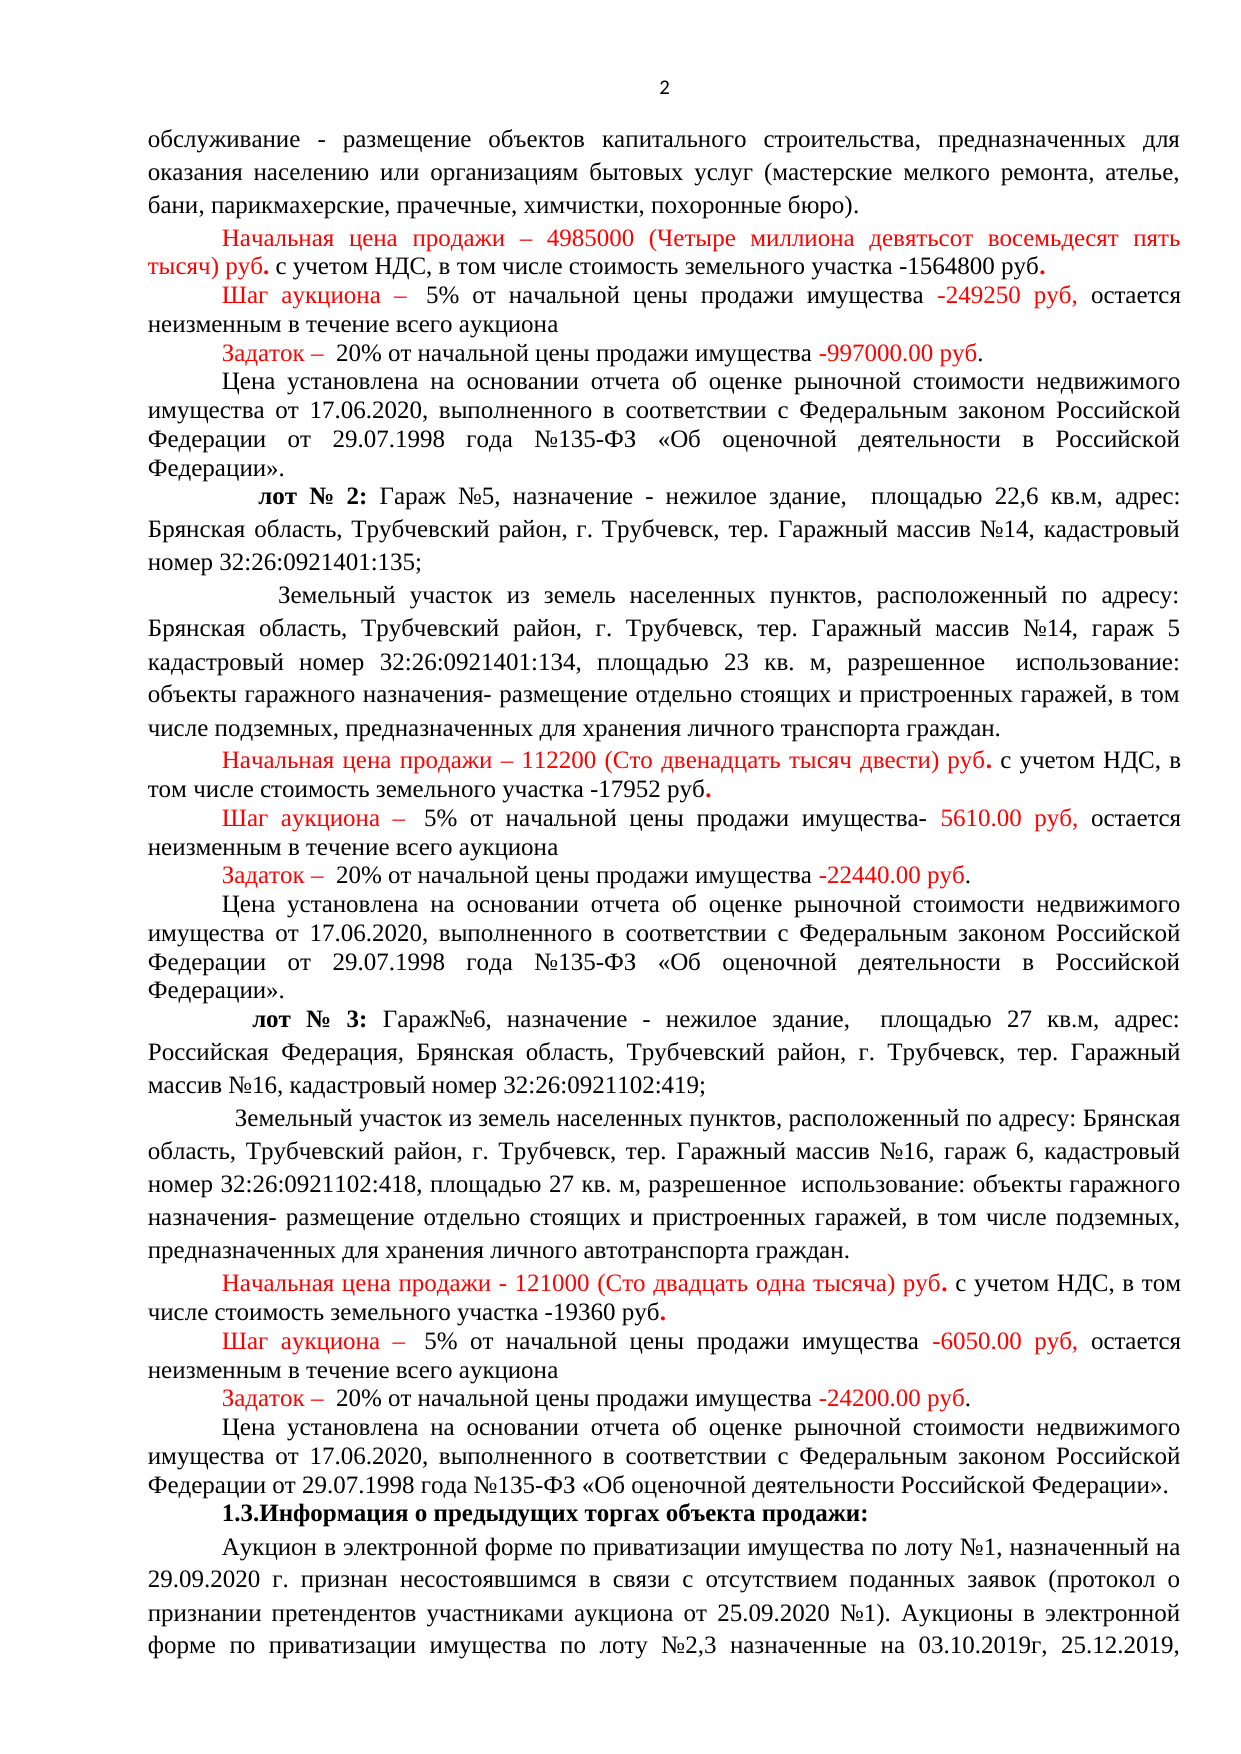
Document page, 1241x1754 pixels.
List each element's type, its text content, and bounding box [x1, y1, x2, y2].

text Цена установлена на основании отчета об оценке рыночной стоимости недвижимого имущества от 17.06.2020, выполненного в соответствии с Федеральным законом Российской Федерации от 29.07.1998 года №135-ФЗ «Об оценочной деятельности в Российской Федерации». [148, 889, 1181, 1004]
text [148, 1532, 1181, 1565]
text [148, 185, 1181, 218]
list лот № 3: Гараж№6, назначение - нежилое здание, площадью 27 кв.м, адрес: Российская Федерация, Брянская область, Трубчевский район, г. Трубчевск, тер. Гаражный массив №16, кадастровый номер 32:26:0921102:419; [148, 1004, 1181, 1099]
text Шаг аукциона – 5% от начальной цены продажи имущества- 5610.00 руб, остается неизменным в течение всего аукциона [148, 803, 1181, 861]
text Начальная цена продажи – 4985000 (Четыре миллиона девятьсот восемьдесят пять тысяч) руб. с учетом НДС, в том числе стоимость земельного участка -1564800 руб. [148, 223, 1181, 280]
text 1.3.Информация о предыдущих торгах объекта продажи: [148, 1498, 1181, 1527]
text Цена установлена на основании отчета об оценке рыночной стоимости недвижимого имущества от 17.06.2020, выполненного в соответствии с Федеральным законом Российской Федерации от 29.07.1998 года №135-ФЗ «Об оценочной деятельности в Российской Федерации». [148, 366, 1181, 481]
list лот № 2: Гараж №5, назначение - нежилое здание, площадью 22,6 кв.м, адрес: Брянская область, Трубчевский район, г. Трубчевск, тер. Гаражный массив №14, кадастровый номер 32:26:0921401:135; [148, 481, 1181, 576]
text Земельный участок из земель населенных пунктов, расположенный по адресу: Брянская область, Трубчевский район, г. Трубчевск, тер. Гаражный массив №14, гараж 5 кадастровый номер 32:26:0921401:134, площадью 23 кв. м, разрешенное использование: объекты гаражного назначения- размещение отдельно стоящих и пристроенных гаражей, в том числе подземных, предназначенных для хранения личного транспорта граждан. [148, 581, 1181, 741]
text Шаг аукциона – 5% от начальной цены продажи имущества -6050.00 руб, остается неизменным в течение всего аукциона [148, 1326, 1181, 1383]
text Задаток – 20% от начальной цены продажи имущества -24200.00 руб. [148, 1383, 1181, 1412]
text Цена установлена на основании отчета об оценке рыночной стоимости недвижимого имущества от 17.06.2020, выполненного в соответствии с Федеральным законом Российской Федерации от 29.07.1998 года №135-ФЗ «Об оценочной деятельности Российской Федерации». [148, 1412, 1181, 1498]
text Задаток – 20% от начальной цены продажи имущества -22440.00 руб. [222, 861, 1181, 889]
text Шаг аукциона – 5% от начальной цены продажи имущества -249250 руб, остается неизменным в течение всего аукциона [148, 280, 1181, 338]
text Начальная цена продажи - 121000 (Сто двадцать одна тысяча) руб. с учетом НДС, в том числе стоимость земельного участка -19360 руб. [148, 1268, 1181, 1326]
text Задаток – 20% от начальной цены продажи имущества -997000.00 руб. [148, 338, 1181, 366]
list Земельный участок из земель населенных пунктов, расположенный по адресу: Брянская область, Трубчевский район, г. Трубчевск, тер. Гаражный массив №16, гараж 6, кадастровый номер 32:26:0921102:418, площадью 27 кв. м, разрешенное использование: объекты гаражного назначения- размещение отдельно стоящих и пристроенных гаражей, в том числе подземных, предназначенных для хранения личного автотранспорта граждан. [148, 1103, 1181, 1264]
text Начальная цена продажи – 112200 (Сто двенадцать тысяч двести) руб. с учетом НДС, в том числе стоимость земельного участка -17952 руб. [148, 746, 1181, 803]
